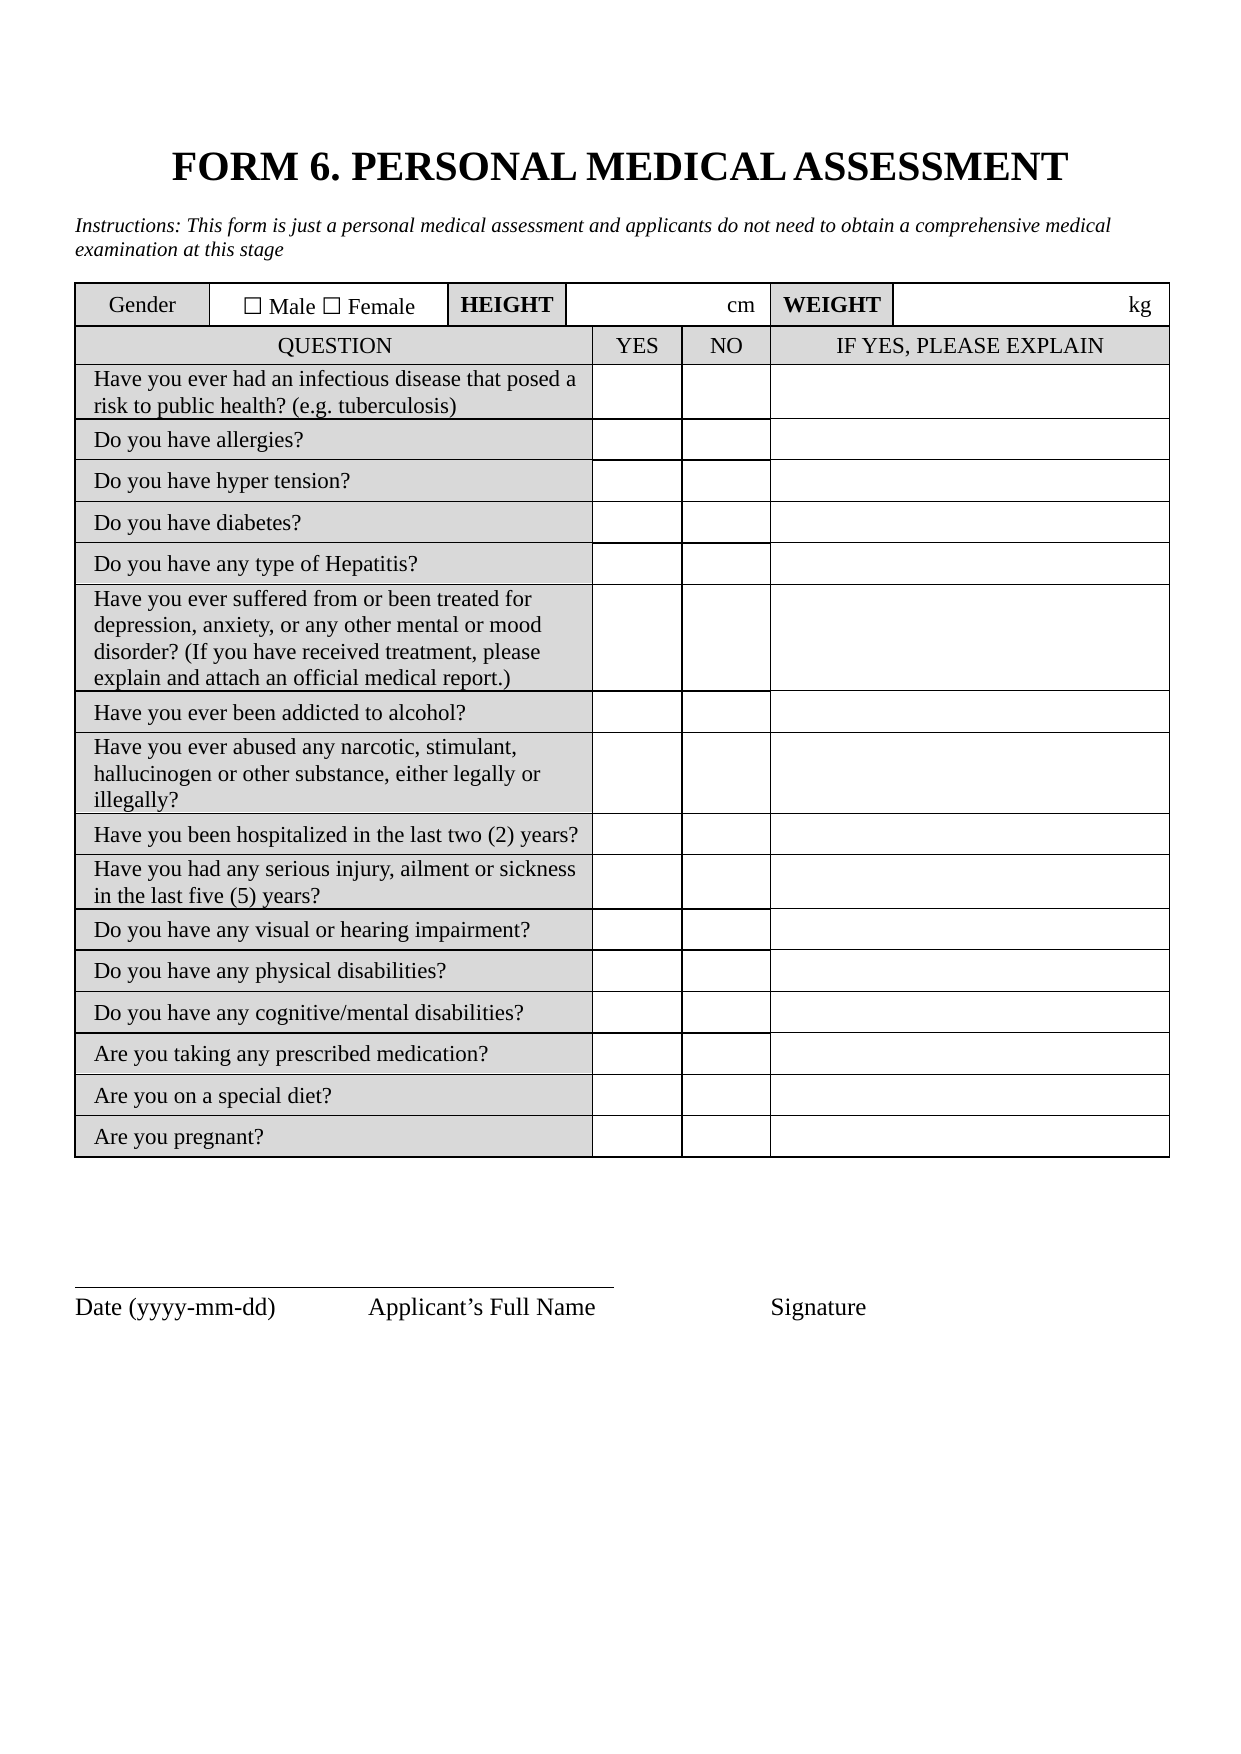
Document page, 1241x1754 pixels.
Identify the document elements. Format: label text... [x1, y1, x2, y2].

table_cell QUESTION [76, 327, 592, 364]
table_cell [593, 1034, 681, 1073]
table_cell [593, 692, 681, 732]
table_cell [593, 585, 681, 690]
table_cell [683, 1116, 770, 1156]
table_cell [771, 1075, 1169, 1115]
table_cell [593, 1075, 681, 1115]
table_header WEIGHT [771, 284, 892, 325]
table_cell [683, 733, 770, 812]
table_cell [771, 585, 1169, 690]
table_cell [771, 460, 1169, 501]
table_cell [683, 461, 770, 501]
table_cell [771, 1033, 1169, 1073]
table_cell [593, 951, 681, 991]
table_cell [683, 585, 770, 690]
table_cell Have you ever been addicted to alcohol? [76, 692, 592, 732]
table_cell [771, 1116, 1169, 1156]
table_cell [771, 691, 1169, 732]
table_cell Have you had any serious injury, ailment or sickness in the last five (5) years? [76, 855, 592, 908]
table_cell [683, 814, 770, 854]
table_cell [683, 1075, 770, 1115]
table_cell [593, 365, 681, 418]
table_cell [683, 1034, 770, 1073]
table_cell Do you have diabetes? [76, 502, 592, 542]
table_cell [683, 502, 770, 542]
table_cell Have you ever abused any narcotic, stimulant, hallucinogen or other substance, either legally or illegally? [76, 733, 592, 812]
table_cell [683, 855, 770, 908]
table_header Gender [76, 284, 209, 325]
text Instructions: This form is just a personal medical assessment and applicants do not need to obtain a comprehensive medical [75, 213, 1165, 237]
table_cell [593, 910, 681, 949]
table_cell [683, 544, 770, 583]
table_header kg [894, 284, 1169, 325]
table_cell [771, 365, 1169, 418]
table_cell [683, 420, 770, 459]
table_cell Are you on a special diet? [76, 1075, 592, 1115]
table_cell [771, 502, 1169, 542]
table_cell [771, 543, 1169, 583]
table_cell NO [683, 327, 770, 364]
table_cell Do you have any physical disabilities? [76, 951, 592, 991]
table_cell [593, 733, 681, 812]
subtitle FORM 6. PERSONAL MEDICAL ASSESSMENT [75, 141, 1165, 189]
table_cell [593, 855, 681, 908]
text Date (yyyy-mm-dd) Applicant’s Full Name Signature [75, 1292, 1165, 1320]
table_cell [771, 733, 1169, 812]
table_cell Do you have any type of Hepatitis? [76, 543, 592, 583]
table_header cm [567, 284, 770, 325]
table_cell IF YES, PLEASE EXPLAIN [771, 327, 1169, 364]
table_cell Do you have any cognitive/mental disabilities? [76, 992, 592, 1032]
table_cell [771, 855, 1169, 908]
table_cell [683, 951, 770, 991]
table_cell [593, 814, 681, 854]
table_cell [683, 992, 770, 1032]
table_cell [593, 992, 681, 1032]
table_header Male Female [210, 284, 447, 325]
table_cell Do you have hyper tension? [76, 460, 592, 501]
table_cell Have you been hospitalized in the last two (2) years? [76, 814, 592, 854]
table_cell [683, 692, 770, 732]
table_cell [771, 419, 1169, 459]
text examination at this stage [75, 237, 1165, 261]
table_cell [771, 909, 1169, 949]
table_cell [771, 992, 1169, 1032]
table_cell Have you ever suffered from or been treated for depression, anxiety, or any other mental or mood disorder? (If you have received treatment, please explain and attach an official medical report.) [76, 585, 592, 690]
table_cell [593, 544, 681, 583]
table_cell Are you pregnant? [76, 1116, 592, 1156]
table_cell Do you have allergies? [76, 420, 592, 459]
table_cell [593, 502, 681, 542]
table_cell Do you have any visual or hearing impairment? [76, 910, 592, 949]
table_cell [771, 950, 1169, 991]
table_cell Have you ever had an infectious disease that posed a risk to public health? (e.g. tuberculosis) [76, 365, 592, 418]
table_cell [593, 461, 681, 501]
table_header HEIGHT [449, 284, 565, 325]
table_cell [683, 365, 770, 418]
table_cell [593, 420, 681, 459]
table_cell [683, 910, 770, 949]
table_cell Are you taking any prescribed medication? [76, 1034, 592, 1073]
table_cell YES [593, 327, 681, 364]
table_cell [593, 1116, 681, 1156]
table_cell [771, 814, 1169, 854]
